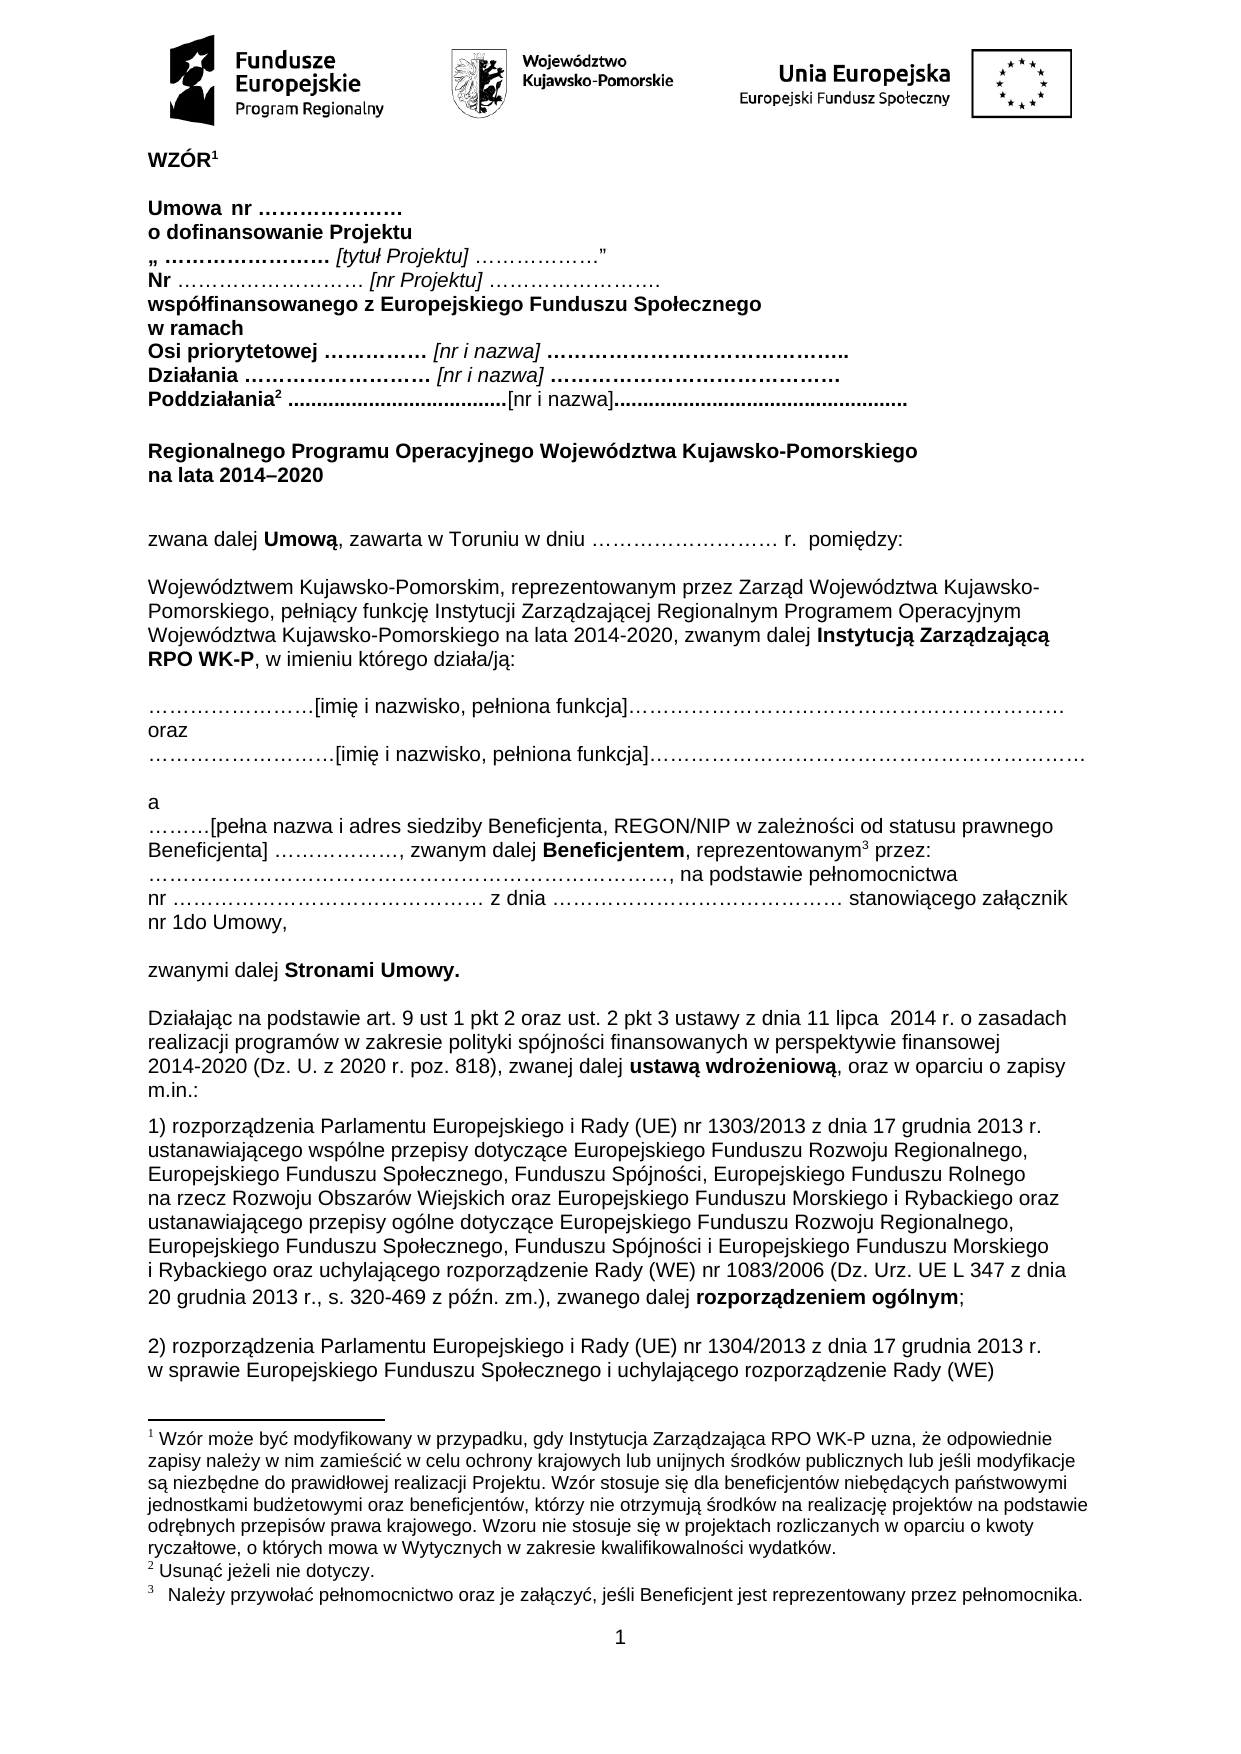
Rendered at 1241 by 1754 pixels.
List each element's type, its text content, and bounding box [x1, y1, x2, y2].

title Działając na podstawie art. 9 ust 1 pkt 2 oraz ust. 2 pkt 3 ustawy z dnia 11 lipca 2014 r. o zasadach realizacji programów w zakresie polityki spójności finansowanych w perspektywie finansowej 2014-2020 (Dz. U. z 2020 r. poz. 818), zwanej dalej ustawą wdrożeniową, oraz w oparciu o zapisy m.in.: [148, 1006, 1092, 1102]
text „ …………………… [tytuł Projektu] ………………” [148, 243, 1092, 267]
text Osi priorytetowej …………… [nr i nazwa] …………………………………….. [148, 339, 1092, 363]
text Regionalnego Programu Operacyjnego Województwa Kujawsko-Pomorskiego [148, 439, 1092, 463]
text Poddziałania ......................................[nr i nazwa]................................................... [148, 387, 1092, 411]
text współfinansowanego z Europejskiego Funduszu Społecznego [148, 291, 1092, 315]
text na lata 2014–2020 [148, 463, 1092, 487]
text ………[pełna nazwa i adres siedziby Beneficjenta, REGON/NIP w zależności od statusu prawnego Beneficjenta] ………………, zwanym dalej Beneficjentem, reprezentowanym przez: …………………………………………………………………, na podstawie pełnomocnictwa nr ……………………………………… z dnia …………………………………… stanowiącego załącznik nr 1do Umowy, [148, 814, 1092, 934]
picture [147, 11, 1093, 147]
text w ramach [148, 315, 1092, 339]
text zwanymi dalej Stronami Umowy. [148, 958, 1092, 982]
text WZÓR [148, 148, 1092, 172]
text Umowa nr ………………… [148, 196, 1092, 219]
text Działania ……………………… [nr i nazwa] …………………………………… [148, 363, 1092, 387]
text Nr ……………………… [nr Projektu] ……………………. [148, 267, 1092, 291]
text o dofinansowanie Projektu [148, 219, 1092, 243]
text 1) rozporządzenia Parlamentu Europejskiego i Rady (UE) nr 1303/2013 z dnia 17 grudnia 2013 r. ustanawiającego wspólne przepisy dotyczące Europejskiego Funduszu Rozwoju Regionalnego, Europejskiego Funduszu Społecznego, Funduszu Spójności, Europejskiego Funduszu Rolnego na rzecz Rozwoju Obszarów Wiejskich oraz Europejskiego Funduszu Morskiego i Rybackiego oraz ustanawiającego przepisy ogólne dotyczące Europejskiego Funduszu Rozwoju Regionalnego, Europejskiego Funduszu Społecznego, Funduszu Spójności i Europejskiego Funduszu Morskiego i Rybackiego oraz uchylającego rozporządzenie Rady (WE) nr 1083/2006 (Dz. Urz. UE L 347 z dnia 20 grudnia 2013 r., s. 320-469 z późn. zm.), zwanego dalej rozporządzeniem ogólnym; [148, 1114, 1092, 1310]
text ………………………[imię i nazwisko, pełniona funkcja]……………………………………………………… [148, 742, 1092, 766]
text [148, 1334, 1092, 1382]
text a [148, 790, 1092, 814]
text oraz [148, 718, 1092, 742]
text zwana dalej Umową, zawarta w Toruniu w dniu ……………………… r. pomiędzy: [148, 527, 1092, 551]
text ……………………[imię i nazwisko, pełniona funkcja]……………………………………………………… [148, 694, 1092, 718]
text Województwem Kujawsko-Pomorskim, reprezentowanym przez Zarząd Województwa Kujawsko-Pomorskiego, pełniący funkcję Instytucji Zarządzającej Regionalnym Programem Operacyjnym Województwa Kujawsko-Pomorskiego na lata 2014-2020, zwanym dalej Instytucją Zarządzającą RPO WK-P, w imieniu którego działa/ją: [148, 574, 1092, 670]
